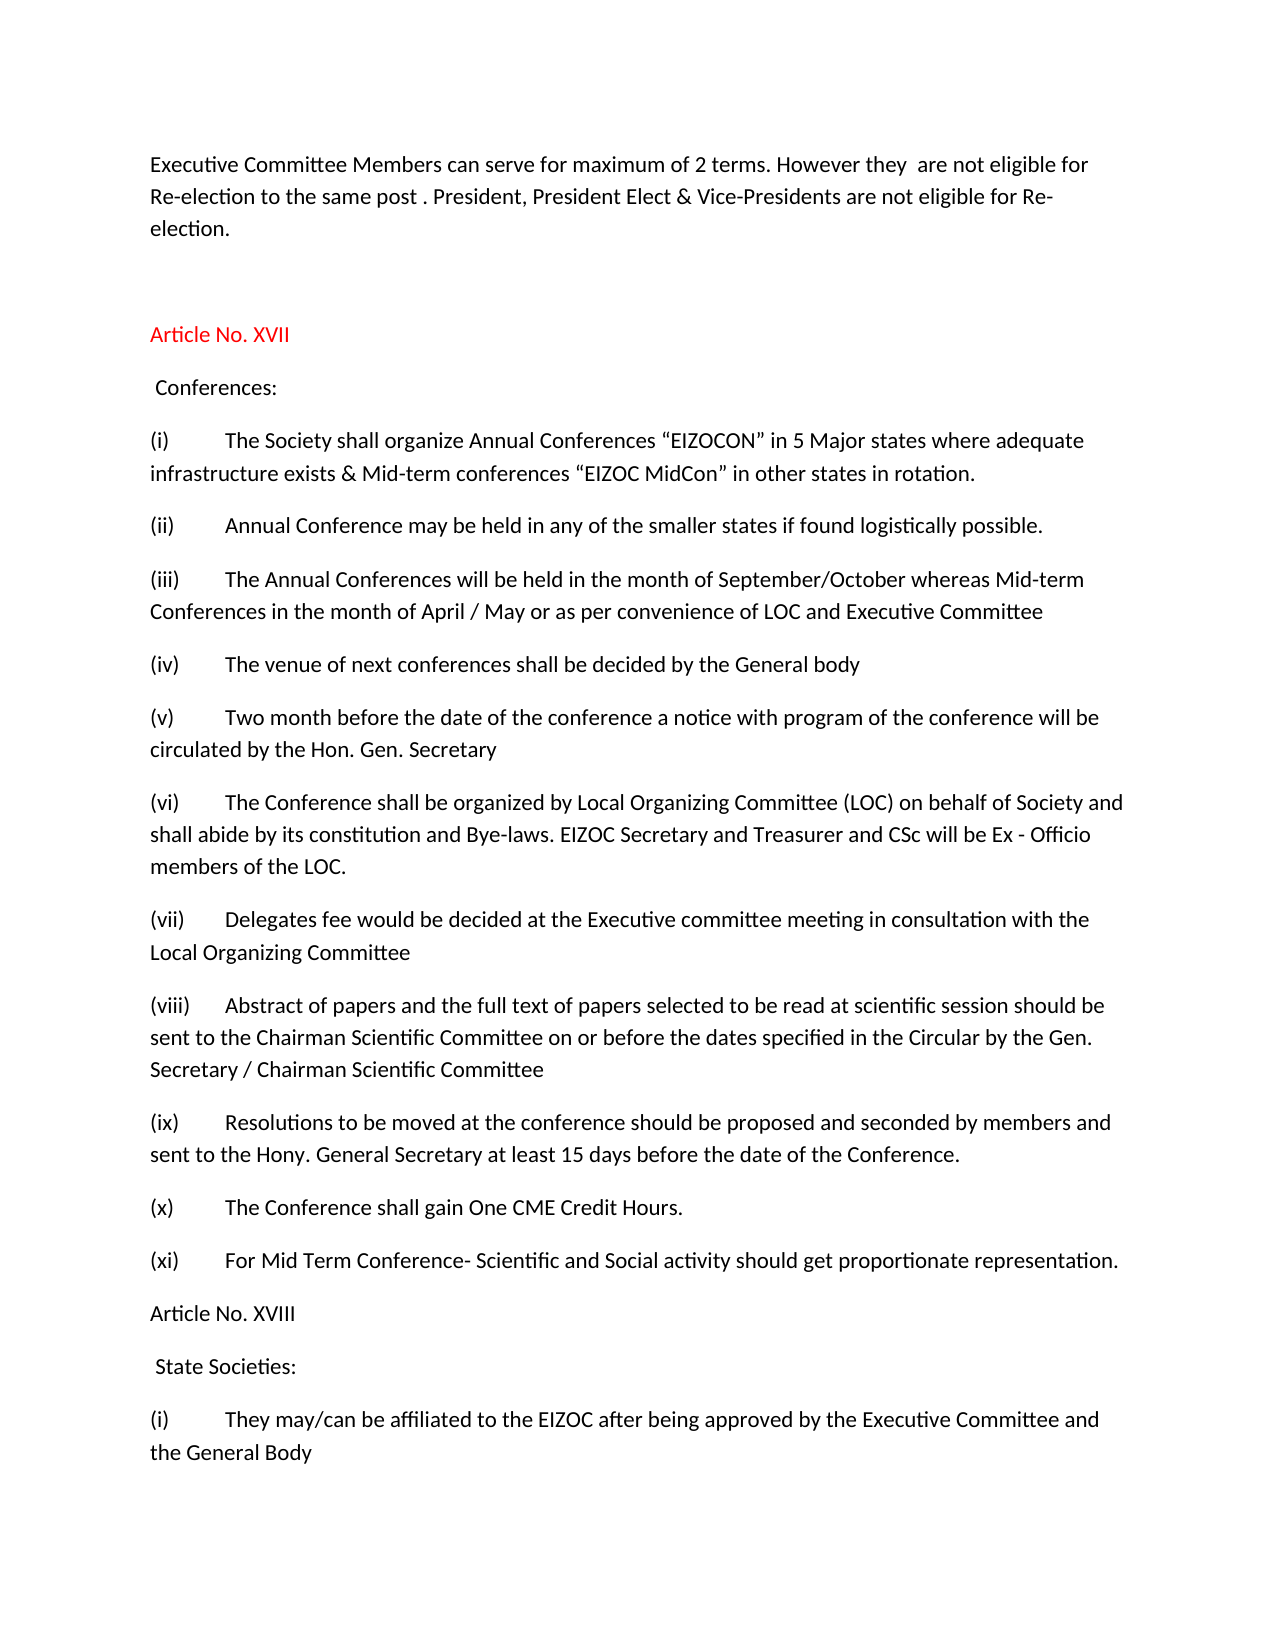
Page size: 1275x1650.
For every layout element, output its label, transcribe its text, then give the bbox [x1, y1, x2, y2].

text (vii) Delegates fee would be decided at the Executive committee meeting in consultation with the Local Organizing Committee [150, 906, 1125, 966]
text (viii) Abstract of papers and the full text of papers selected to be read at scientific session should be sent to the Chairman Scientific Committee on or before the dates specified in the Circular by the Gen. Secretary / Chairman Scientific Committee [150, 991, 1125, 1083]
text Article No. XVII [150, 320, 1125, 348]
text (ix) Resolutions to be moved at the conference should be proposed and seconded by members and sent to the Hony. General Secretary at least 15 days before the date of the Conference. [150, 1108, 1125, 1168]
text (xi) For Mid Term Conference- Scientific and Social activity should get proportionate representation. [150, 1246, 1125, 1274]
text (ii) Annual Conference may be held in any of the smaller states if found logistically possible. [150, 512, 1125, 540]
text (v) Two month before the date of the conference a notice with program of the conference will be circulated by the Hon. Gen. Secretary [150, 703, 1125, 763]
text (i) They may/can be affiliated to the EIZOC after being approved by the Executive Committee and the General Body [150, 1405, 1125, 1466]
text (iii) The Annual Conferences will be held in the month of September/October whereas Mid-term Conferences in the month of April / May or as per convenience of LOC and Executive Committee [150, 565, 1125, 625]
text (vi) The Conference shall be organized by Local Organizing Committee (LOC) on behalf of Society and shall abide by its constitution and Bye-laws. EIZOC Secretary and Treasurer and CSc will be Ex - Officio members of the LOC. [150, 788, 1125, 881]
text Executive Committee Members can serve for maximum of 2 terms. However they are not eligible for Re-election to the same post . President, President Elect & Vice-Presidents are not eligible for Re-election. [150, 150, 1125, 242]
text (i) The Society shall organize Annual Conferences “EIZOCON” in 5 Major states where adequate infrastructure exists & Mid-term conferences “EIZOC MidCon” in other states in rotation. [150, 426, 1125, 487]
text (iv) The venue of next conferences shall be decided by the General body [150, 650, 1125, 678]
text Article No. XVIII [150, 1299, 1125, 1327]
text (x) The Conference shall gain One CME Credit Hours. [150, 1193, 1125, 1221]
text State Societies: [150, 1352, 1125, 1380]
text Conferences: [150, 373, 1125, 401]
